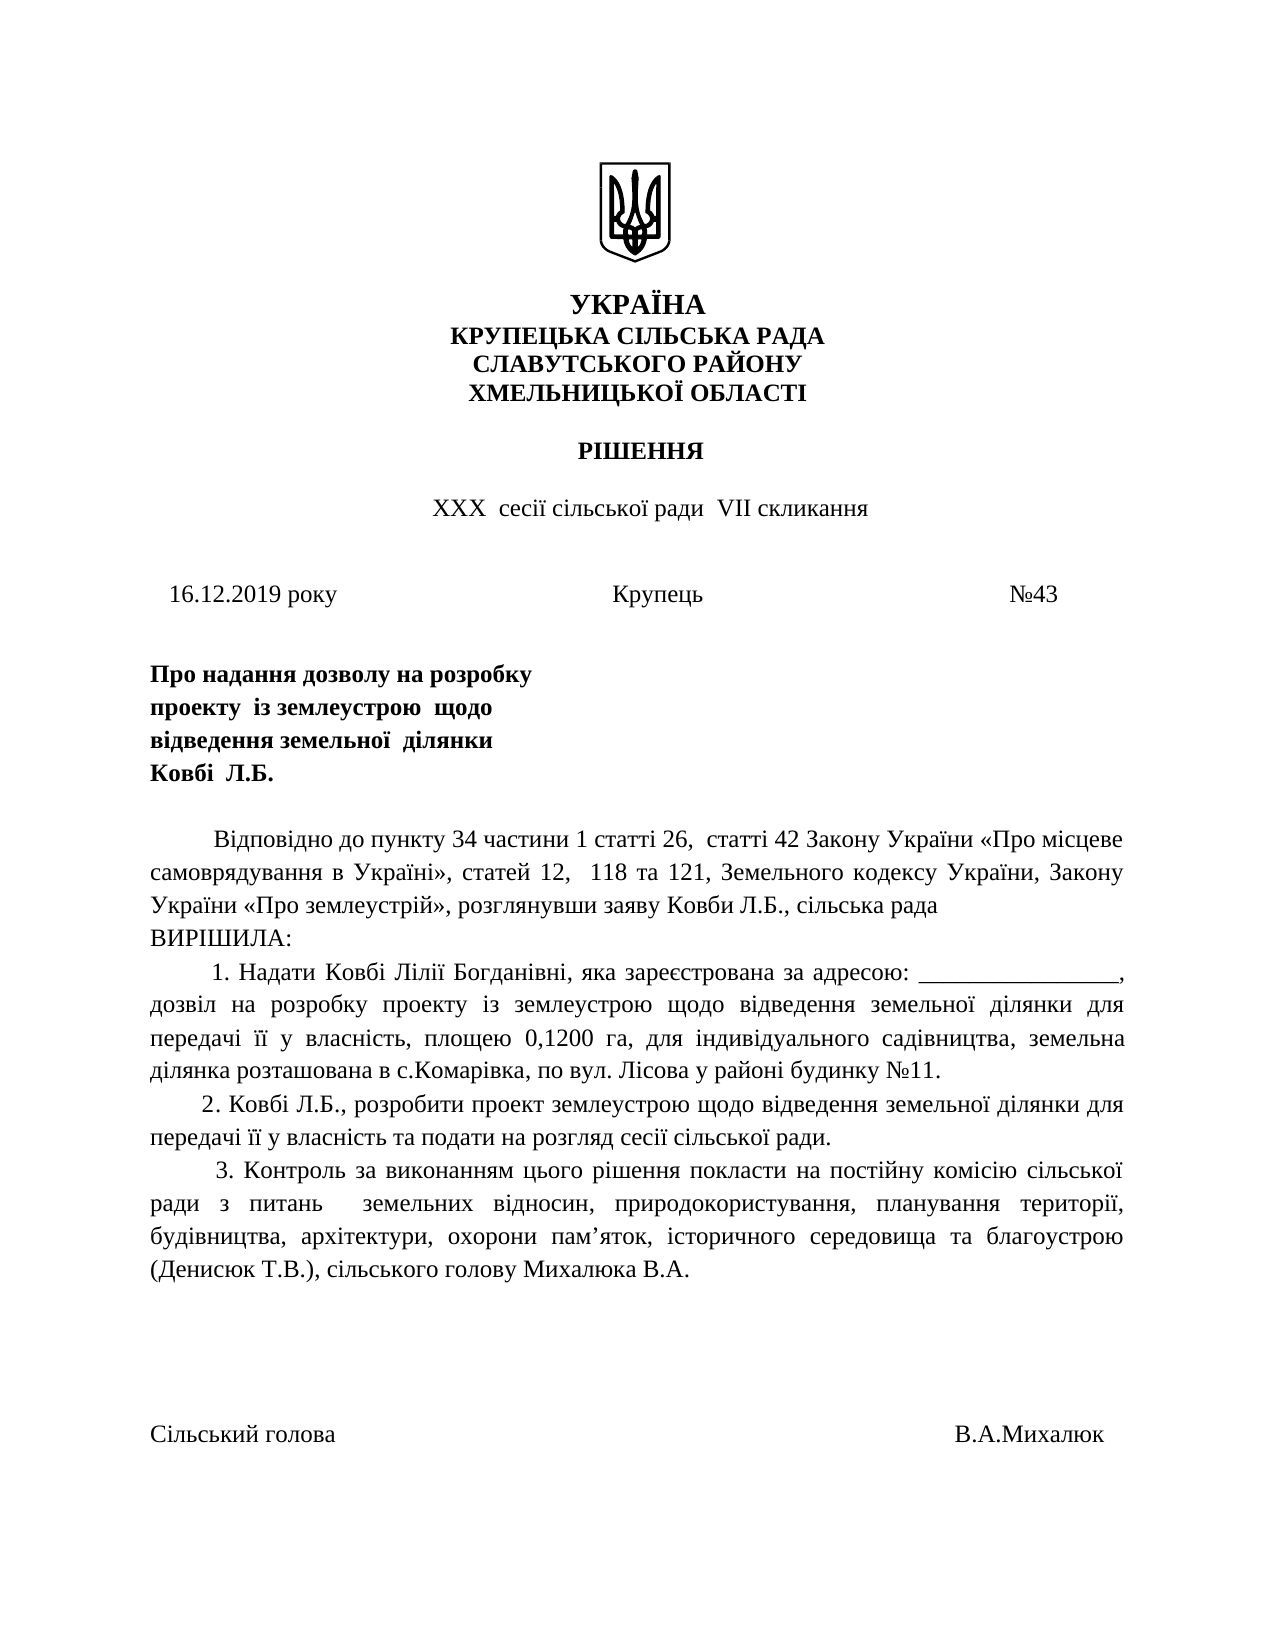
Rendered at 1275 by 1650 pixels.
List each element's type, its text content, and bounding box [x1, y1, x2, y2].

text РІШЕННЯ [150, 436, 1125, 464]
text 3. Контроль за виконанням цього рішення покласти на постійну комісію сільської ради з питань земельних відносин, природокористування, планування території, будівництва, архітектури, охорони пам’яток, історичного середовища та благоустрою (Денисюк Т.В.), сільського голову Михалюка В.А. [150, 1155, 1125, 1282]
text УКРАЇНА [150, 287, 1125, 321]
text Ковбі Л.Б. [150, 758, 1125, 787]
text Відповідно до пункту 34 частини 1 статті 26, статті 42 Закону України «Про місцеве самоврядування в Україні», статей 12, 118 та 121, Земельного кодексу України, Закону України «Про землеустрій», розглянувши заяву Ковби Л.Б., сільська рада [150, 824, 1125, 919]
text Сільський голова В.А.Михалюк [150, 1419, 1125, 1448]
text ХМЕЛЬНИЦЬКОЇ ОБЛАСТІ [150, 378, 1125, 407]
text 1. Надати Ковбі Лілії Богданівні, яка зареєстрована за адресою: ________________, дозвіл на розробку проекту із землеустрою щодо відведення земельної ділянки для передачі її у власність, площею 0,1200 га, для індивідуального садівництва, земельна ділянка розташована в с.Комарівка, по вул. Лісова у районі будинку №11. [150, 957, 1125, 1084]
text ВИРІШИЛА: [150, 923, 1125, 952]
text Про надання дозволу на розробку [150, 659, 1125, 688]
text 2. Ковбі Л.Б., розробити проект землеустрою щодо відведення земельної ділянки для передачі її у власність та подати на розгляд сесії сільської ради. [150, 1089, 1125, 1150]
text КРУПЕЦЬКА СІЛЬСЬКА РАДА [150, 321, 1125, 349]
text ХХХ сесії сільської ради VІІ скликання [150, 493, 1125, 522]
text 16.12.2019 року Крупець №43 [150, 579, 1125, 608]
text відведення земельної ділянки [150, 725, 1125, 754]
text проекту із землеустрою щодо [150, 692, 1125, 721]
text СЛАВУТСЬКОГО РАЙОНУ [150, 349, 1125, 378]
